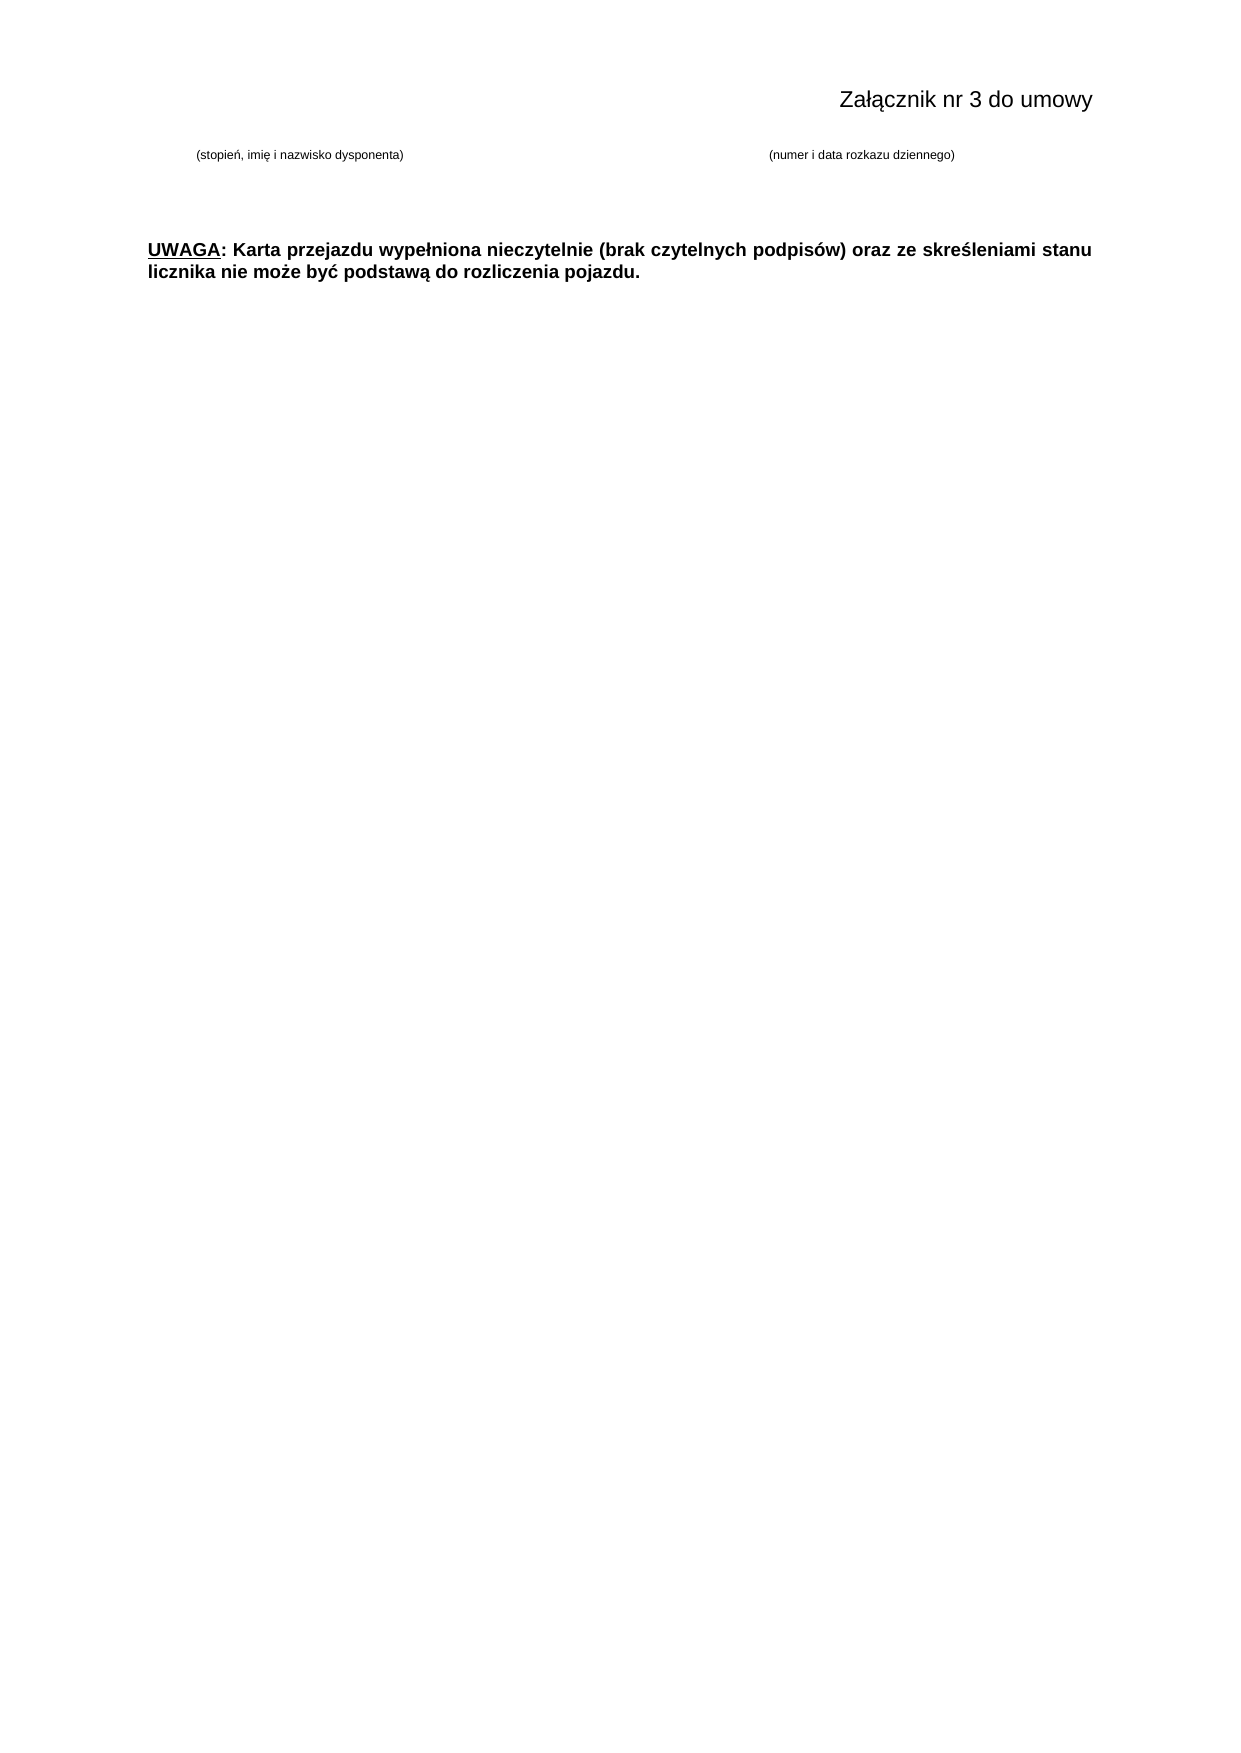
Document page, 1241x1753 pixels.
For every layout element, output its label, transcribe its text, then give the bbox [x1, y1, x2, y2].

text UWAGA: Karta przejazdu wypełniona nieczytelnie (brak czytelnych podpisów) oraz ze skreśleniami stanu licznika nie może być podstawą do rozliczenia pojazdu. [148, 239, 1093, 282]
list (stopień, imię i nazwisko dysponenta) (numer i data rozkazu dziennego) [148, 148, 1093, 162]
